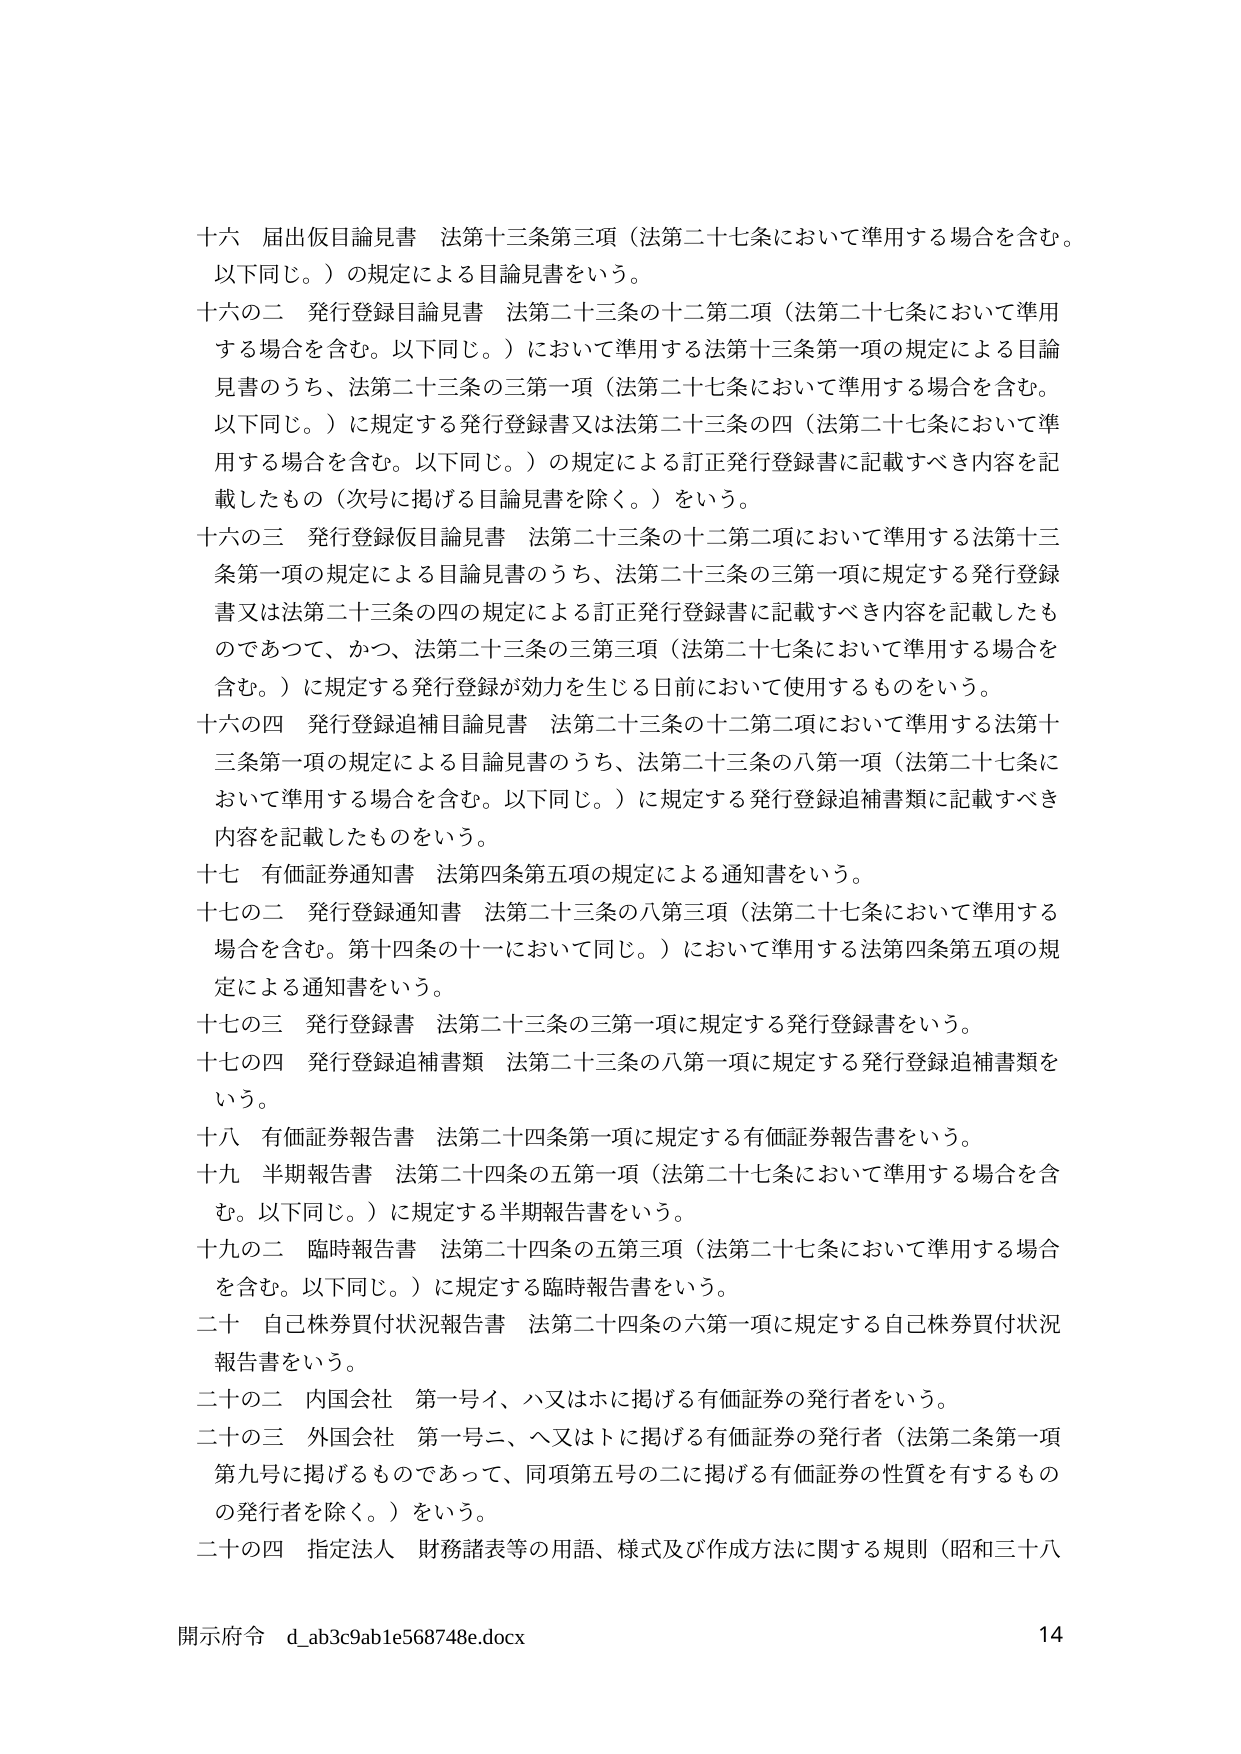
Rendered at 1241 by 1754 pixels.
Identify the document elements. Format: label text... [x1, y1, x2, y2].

text 十六の三 発行登録仮目論見書 法第二十三条の十二第二項において準用する法第十三条第一項の規定による目論見書のうち、法第二十三条の三第一項に規定する発行登録書又は法第二十三条の四の規定による訂正発行登録書に記載すべき内容を記載したものであつて、かつ、法第二十三条の三第三項（法第二十七条において準用する場合を含む。）に規定する発行登録が効力を生じる日前において使用するものをいう。 [196, 517, 1063, 704]
text 十九の二 臨時報告書 法第二十四条の五第三項（法第二十七条において準用する場合を含む。以下同じ。）に規定する臨時報告書をいう。 [196, 1229, 1063, 1304]
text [196, 1529, 1063, 1567]
text 十九 半期報告書 法第二十四条の五第一項（法第二十七条において準用する場合を含む。以下同じ。）に規定する半期報告書をいう。 [196, 1154, 1063, 1229]
text 十八 有価証券報告書 法第二十四条第一項に規定する有価証券報告書をいう。 [196, 1117, 1063, 1154]
text 十七 有価証券通知書 法第四条第五項の規定による通知書をいう。 [196, 854, 1063, 892]
text 十七の四 発行登録追補書類 法第二十三条の八第一項に規定する発行登録追補書類をいう。 [196, 1042, 1063, 1117]
text 十六 届出仮目論見書 法第十三条第三項（法第二十七条において準用する場合を含む。以下同じ。）の規定による目論見書をいう。 [196, 217, 1063, 292]
text 二十の二 内国会社 第一号イ、ハ又はホに掲げる有価証券の発行者をいう。 [196, 1379, 1063, 1417]
text 十六の二 発行登録目論見書 法第二十三条の十二第二項（法第二十七条において準用する場合を含む。以下同じ。）において準用する法第十三条第一項の規定による目論見書のうち、法第二十三条の三第一項（法第二十七条において準用する場合を含む。以下同じ。）に規定する発行登録書又は法第二十三条の四（法第二十七条において準用する場合を含む。以下同じ。）の規定による訂正発行登録書に記載すべき内容を記載したもの（次号に掲げる目論見書を除く。）をいう。 [196, 292, 1063, 517]
text 十七の三 発行登録書 法第二十三条の三第一項に規定する発行登録書をいう。 [196, 1004, 1063, 1042]
text 二十 自己株券買付状況報告書 法第二十四条の六第一項に規定する自己株券買付状況報告書をいう。 [196, 1304, 1063, 1379]
text 十七の二 発行登録通知書 法第二十三条の八第三項（法第二十七条において準用する場合を含む。第十四条の十一において同じ。）において準用する法第四条第五項の規定による通知書をいう。 [196, 892, 1063, 1004]
text 二十の三 外国会社 第一号ニ、へ又はトに掲げる有価証券の発行者（法第二条第一項第九号に掲げるものであって、同項第五号の二に掲げる有価証券の性質を有するものの発行者を除く。）をいう。 [196, 1417, 1063, 1529]
text 十六の四 発行登録追補目論見書 法第二十三条の十二第二項において準用する法第十三条第一項の規定による目論見書のうち、法第二十三条の八第一項（法第二十七条において準用する場合を含む。以下同じ。）に規定する発行登録追補書類に記載すべき内容を記載したものをいう。 [196, 704, 1063, 854]
